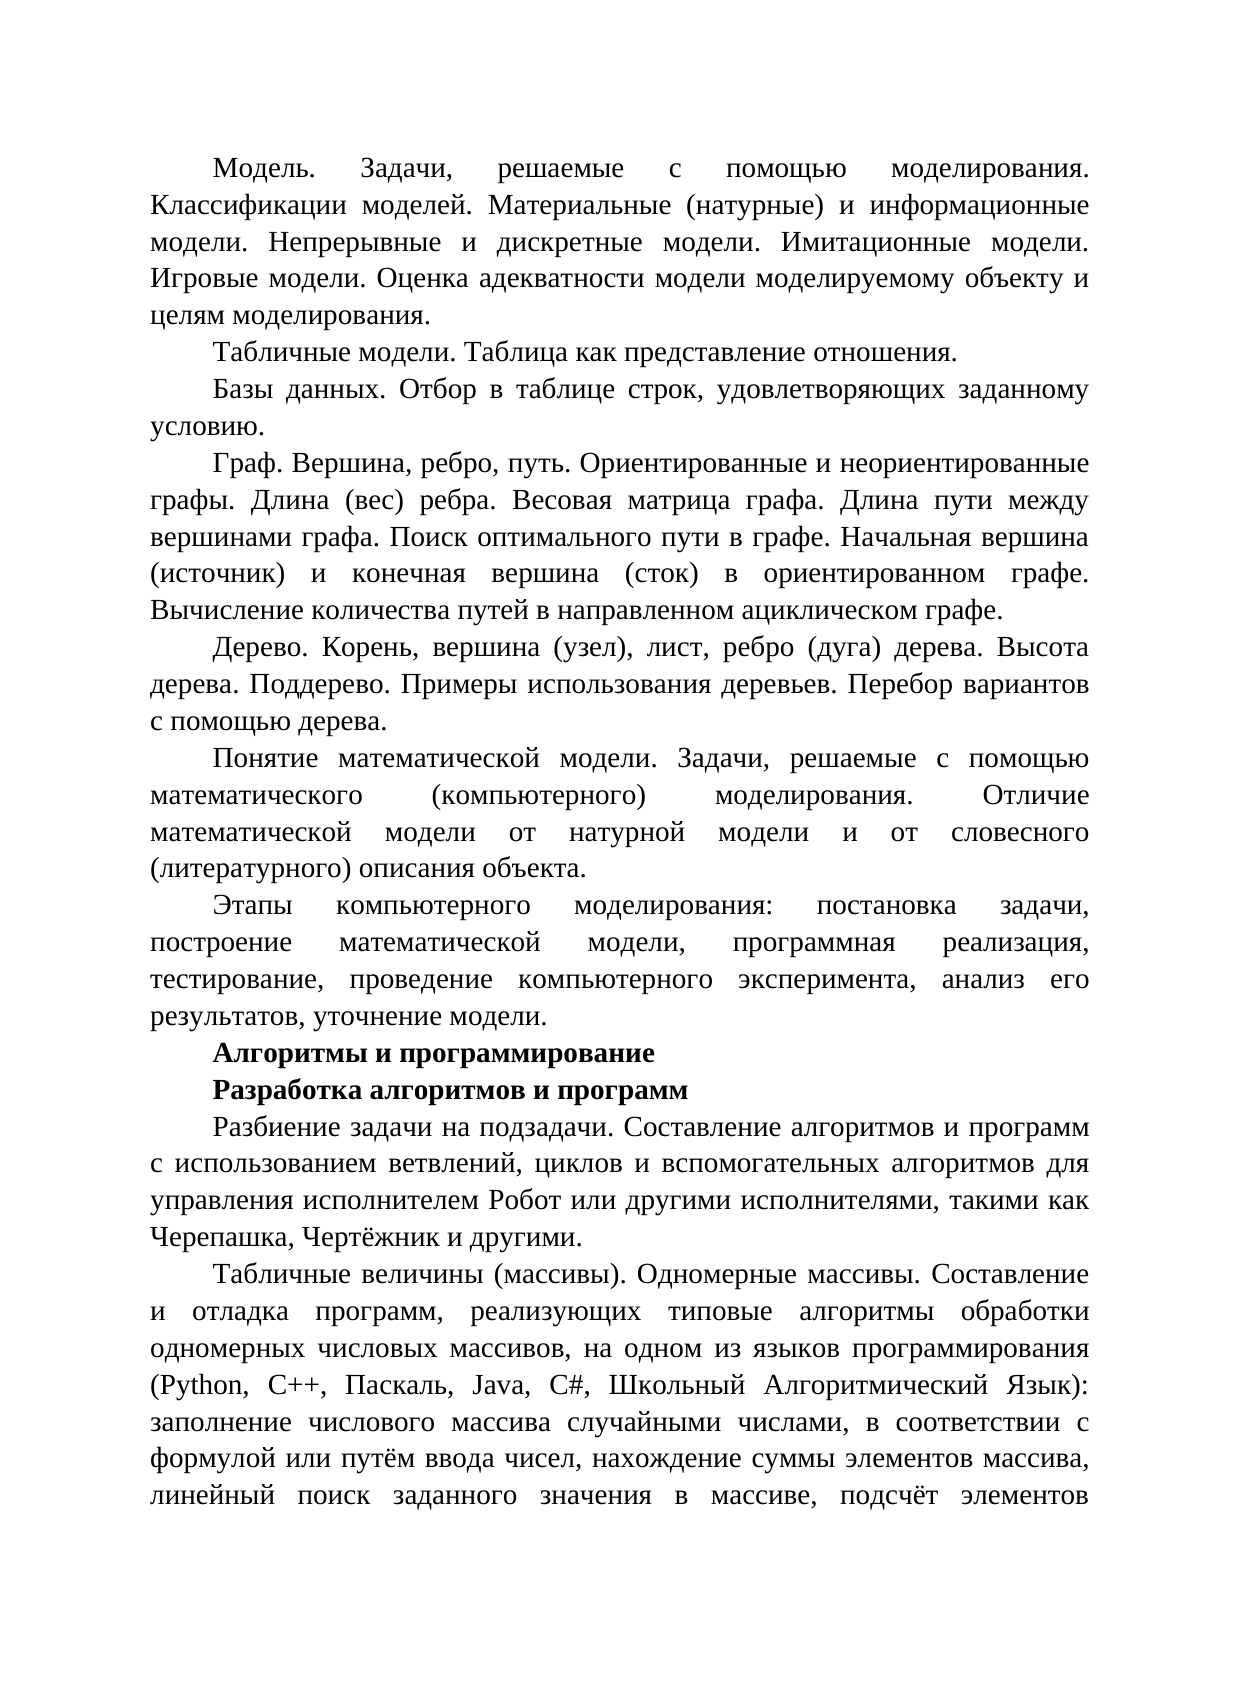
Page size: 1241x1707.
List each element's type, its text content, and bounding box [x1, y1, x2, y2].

text Этапы компьютерного моделирования: постановка задачи, построение математической модели, программная реализация, тестирование, проведение компьютерного эксперимента, анализ его результатов, уточнение модели. [150, 887, 1090, 1032]
text Разработка алгоритмов и программ [150, 1072, 1090, 1105]
text Модель. Задачи, решаемые с помощью моделирования. Классификации моделей. Материальные (натурные) и информационные модели. Непрерывные и дискретные модели. Имитационные модели. Игровые модели. Оценка адекватности модели моделируемому объекту и целям моделирования. [150, 150, 1090, 331]
text Разбиение задачи на подзадачи. Составление алгоритмов и программ с использованием ветвлений, циклов и вспомогательных алгоритмов для управления исполнителем Робот или другими исполнителями, такими как Черепашка, Чертёжник и другими. [150, 1109, 1090, 1253]
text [150, 1256, 1090, 1511]
text Алгоритмы и программирование [150, 1035, 1090, 1068]
text Граф. Вершина, ребро, путь. Ориентированные и неориентированные графы. Длина (вес) ребра. Весовая матрица графа. Длина пути между вершинами графа. Поиск оптимального пути в графе. Начальная вершина (источник) и конечная вершина (сток) в ориентированном графе. Вычисление количества путей в направленном ациклическом графе. [150, 445, 1090, 626]
text Табличные модели. Таблица как представление отношения. [150, 334, 1090, 368]
text Понятие математической модели. Задачи, решаемые с помощью математического (компьютерного) моделирования. Отличие математической модели от натурной модели и от словесного (литературного) описания объекта. [150, 740, 1090, 884]
text Базы данных. Отбор в таблице строк, удовлетворяющих заданному условию. [150, 371, 1090, 442]
text Дерево. Корень, вершина (узел), лист, ребро (дуга) дерева. Высота дерева. Поддерево. Примеры использования деревьев. Перебор вариантов с помощью дерева. [150, 629, 1090, 737]
